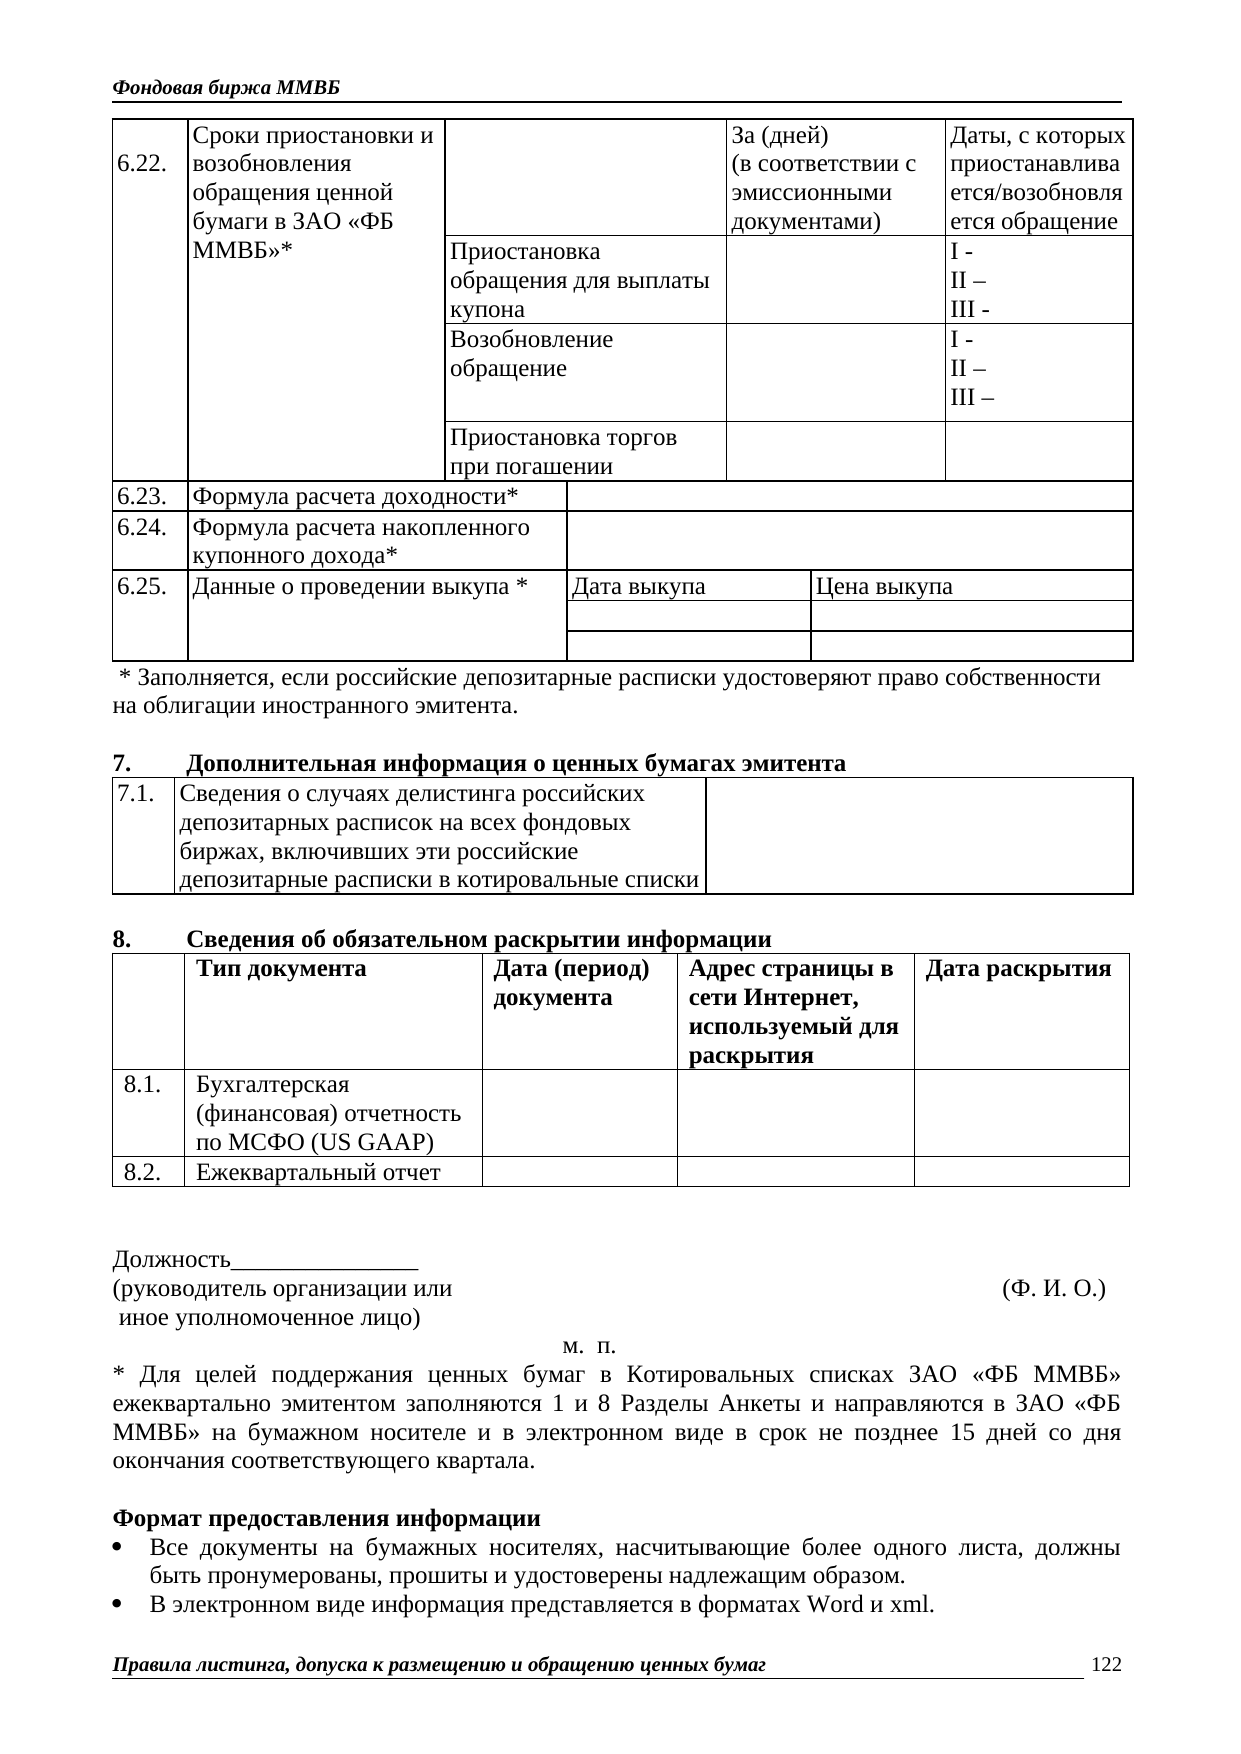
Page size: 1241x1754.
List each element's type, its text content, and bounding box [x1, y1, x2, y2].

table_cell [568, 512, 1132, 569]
text 7. Дополнительная информация о ценных бумагах эмитента [112, 748, 1122, 777]
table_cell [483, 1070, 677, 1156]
text иное уполномоченное лицо) [112, 1302, 1122, 1330]
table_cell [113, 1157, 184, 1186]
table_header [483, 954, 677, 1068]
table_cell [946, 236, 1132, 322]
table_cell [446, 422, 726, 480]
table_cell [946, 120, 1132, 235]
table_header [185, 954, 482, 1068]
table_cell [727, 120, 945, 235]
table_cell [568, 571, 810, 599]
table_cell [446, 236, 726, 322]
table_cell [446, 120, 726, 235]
list В электронном виде информация представляется в форматах Word и xml. [112, 1589, 1122, 1618]
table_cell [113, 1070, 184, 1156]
list Все документы на бумажных носителях, насчитывающие более одного листа, должны быть пронумерованы, прошиты и удостоверены надлежащим образом. [112, 1532, 1122, 1589]
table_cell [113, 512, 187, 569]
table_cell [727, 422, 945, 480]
text (руководитель организации или (Ф. И. О.) [112, 1273, 1122, 1302]
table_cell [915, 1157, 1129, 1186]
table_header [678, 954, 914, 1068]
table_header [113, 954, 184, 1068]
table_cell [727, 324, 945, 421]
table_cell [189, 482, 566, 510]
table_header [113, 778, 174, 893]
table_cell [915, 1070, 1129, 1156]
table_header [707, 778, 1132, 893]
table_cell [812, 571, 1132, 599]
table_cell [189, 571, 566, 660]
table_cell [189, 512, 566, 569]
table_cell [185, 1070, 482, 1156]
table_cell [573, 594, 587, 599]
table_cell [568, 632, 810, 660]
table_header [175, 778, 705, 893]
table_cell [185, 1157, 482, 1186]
text Должность_______________ [112, 1244, 1122, 1273]
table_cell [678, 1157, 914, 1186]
text * Заполняется, если российские депозитарные расписки удостоверяют право собственности на облигации иностранного эмитента. [112, 662, 1122, 719]
text 8. Сведения об обязательном раскрытии информации [112, 924, 1122, 952]
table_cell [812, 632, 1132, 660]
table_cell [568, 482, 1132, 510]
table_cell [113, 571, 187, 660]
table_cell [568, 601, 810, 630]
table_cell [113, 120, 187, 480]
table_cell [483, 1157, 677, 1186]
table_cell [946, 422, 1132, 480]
text м. п. [112, 1330, 1122, 1359]
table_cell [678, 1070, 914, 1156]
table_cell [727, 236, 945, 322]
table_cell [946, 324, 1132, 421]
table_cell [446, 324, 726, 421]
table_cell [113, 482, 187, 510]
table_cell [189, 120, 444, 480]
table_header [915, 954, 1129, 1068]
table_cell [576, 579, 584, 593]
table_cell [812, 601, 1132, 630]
text * Для целей поддержания ценных бумаг в Котировальных списках ЗАО «ФБ ММВБ» ежеквартально эмитентом заполняются 1 и 8 Разделы Анкеты и направляются в ЗАО «ФБ ММВБ» на бумажном носителе и в электронном виде в срок не позднее 15 дней со дня окончания соответствующего квартала. [112, 1359, 1122, 1474]
text Формат предоставления информации [112, 1503, 1122, 1532]
